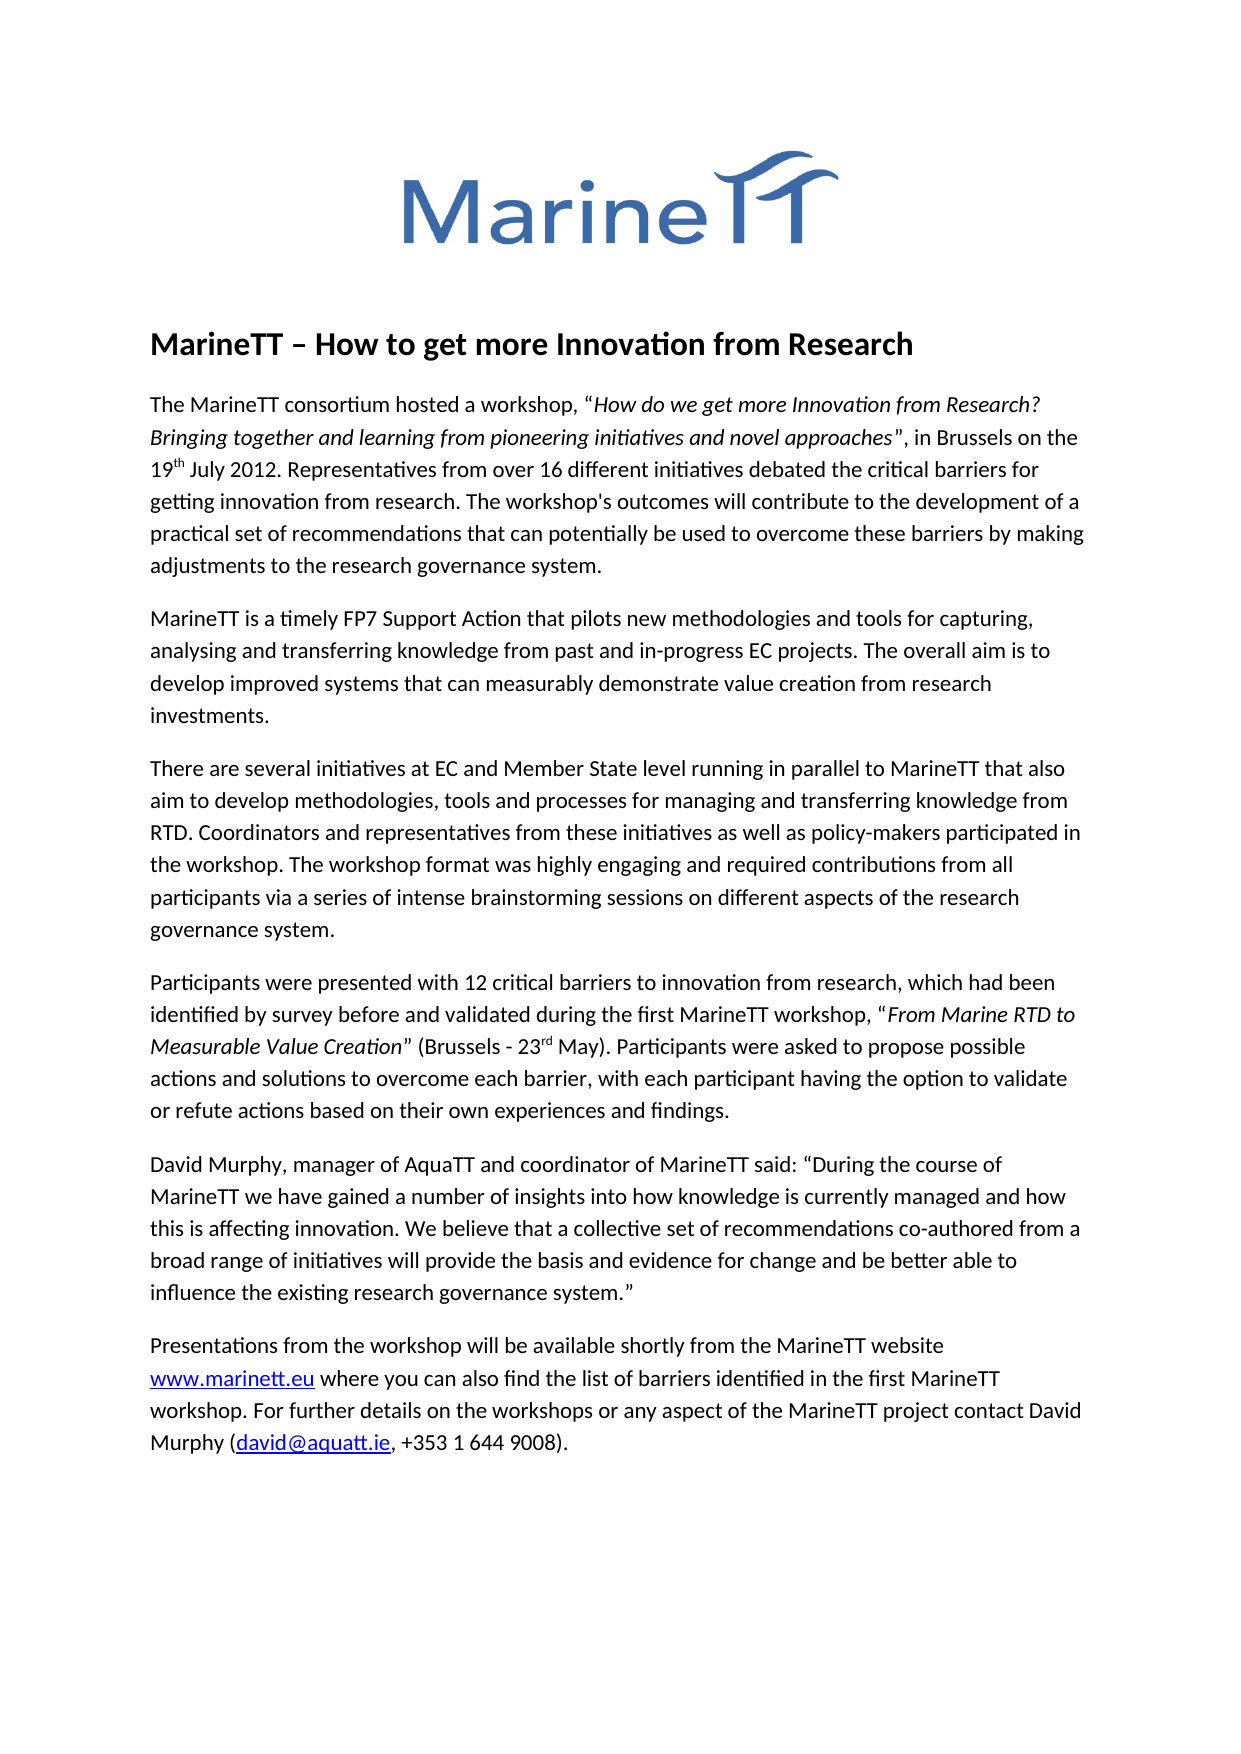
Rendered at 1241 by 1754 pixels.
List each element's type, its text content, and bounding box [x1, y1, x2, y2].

picture [401, 150, 839, 245]
text MarineTT – How to get more Innovation from Research [150, 323, 1090, 363]
text MarineTT is a timely FP7 Support Action that pilots new methodologies and tools for capturing, analysing and transferring knowledge from past and in-progress EC projects. The overall aim is to develop improved systems that can measurably demonstrate value creation from research investments. [150, 604, 1090, 729]
text The MarineTT consortium hosted a workshop, “How do we get more Innovation from Research? Bringing together and learning from pioneering initiatives and novel approaches”, in Brussels on the 19th July 2012. Representatives from over 16 different initiatives debated the critical barriers for getting innovation from research. The workshop's outcomes will contribute to the development of a practical set of recommendations that can potentially be used to overcome these barriers by making adjustments to the research governance system. [150, 390, 1090, 579]
text David Murphy, manager of AquaTT and coordinator of MarineTT said: “During the course of MarineTT we have gained a number of insights into how knowledge is currently managed and how this is affecting innovation. We believe that a collective set of recommendations co-authored from a broad range of initiatives will provide the basis and evidence for change and be better able to influence the existing research governance system.” [150, 1150, 1090, 1306]
text Presentations from the workshop will be available shortly from the MarineTT website www.marinett.eu where you can also find the list of barriers identified in the first MarineTT workshop. For further details on the workshops or any aspect of the MarineTT project contact David Murphy (david@aquatt.ie, +353 1 644 9008). [150, 1331, 1090, 1456]
text Participants were presented with 12 critical barriers to innovation from research, which had been identified by survey before and validated during the first MarineTT workshop, “From Marine RTD to Measurable Value Creation” (Brussels - 23rd May). Participants were asked to propose possible actions and solutions to overcome each barrier, with each participant having the option to validate or refute actions based on their own experiences and findings. [150, 968, 1090, 1125]
text There are several initiatives at EC and Member State level running in parallel to MarineTT that also aim to develop methodologies, tools and processes for managing and transferring knowledge from RTD. Coordinators and representatives from these initiatives as well as policy-makers participated in the workshop. The workshop format was highly engaging and required contributions from all participants via a series of intense brainstorming sessions on different aspects of the research governance system. [150, 754, 1090, 943]
